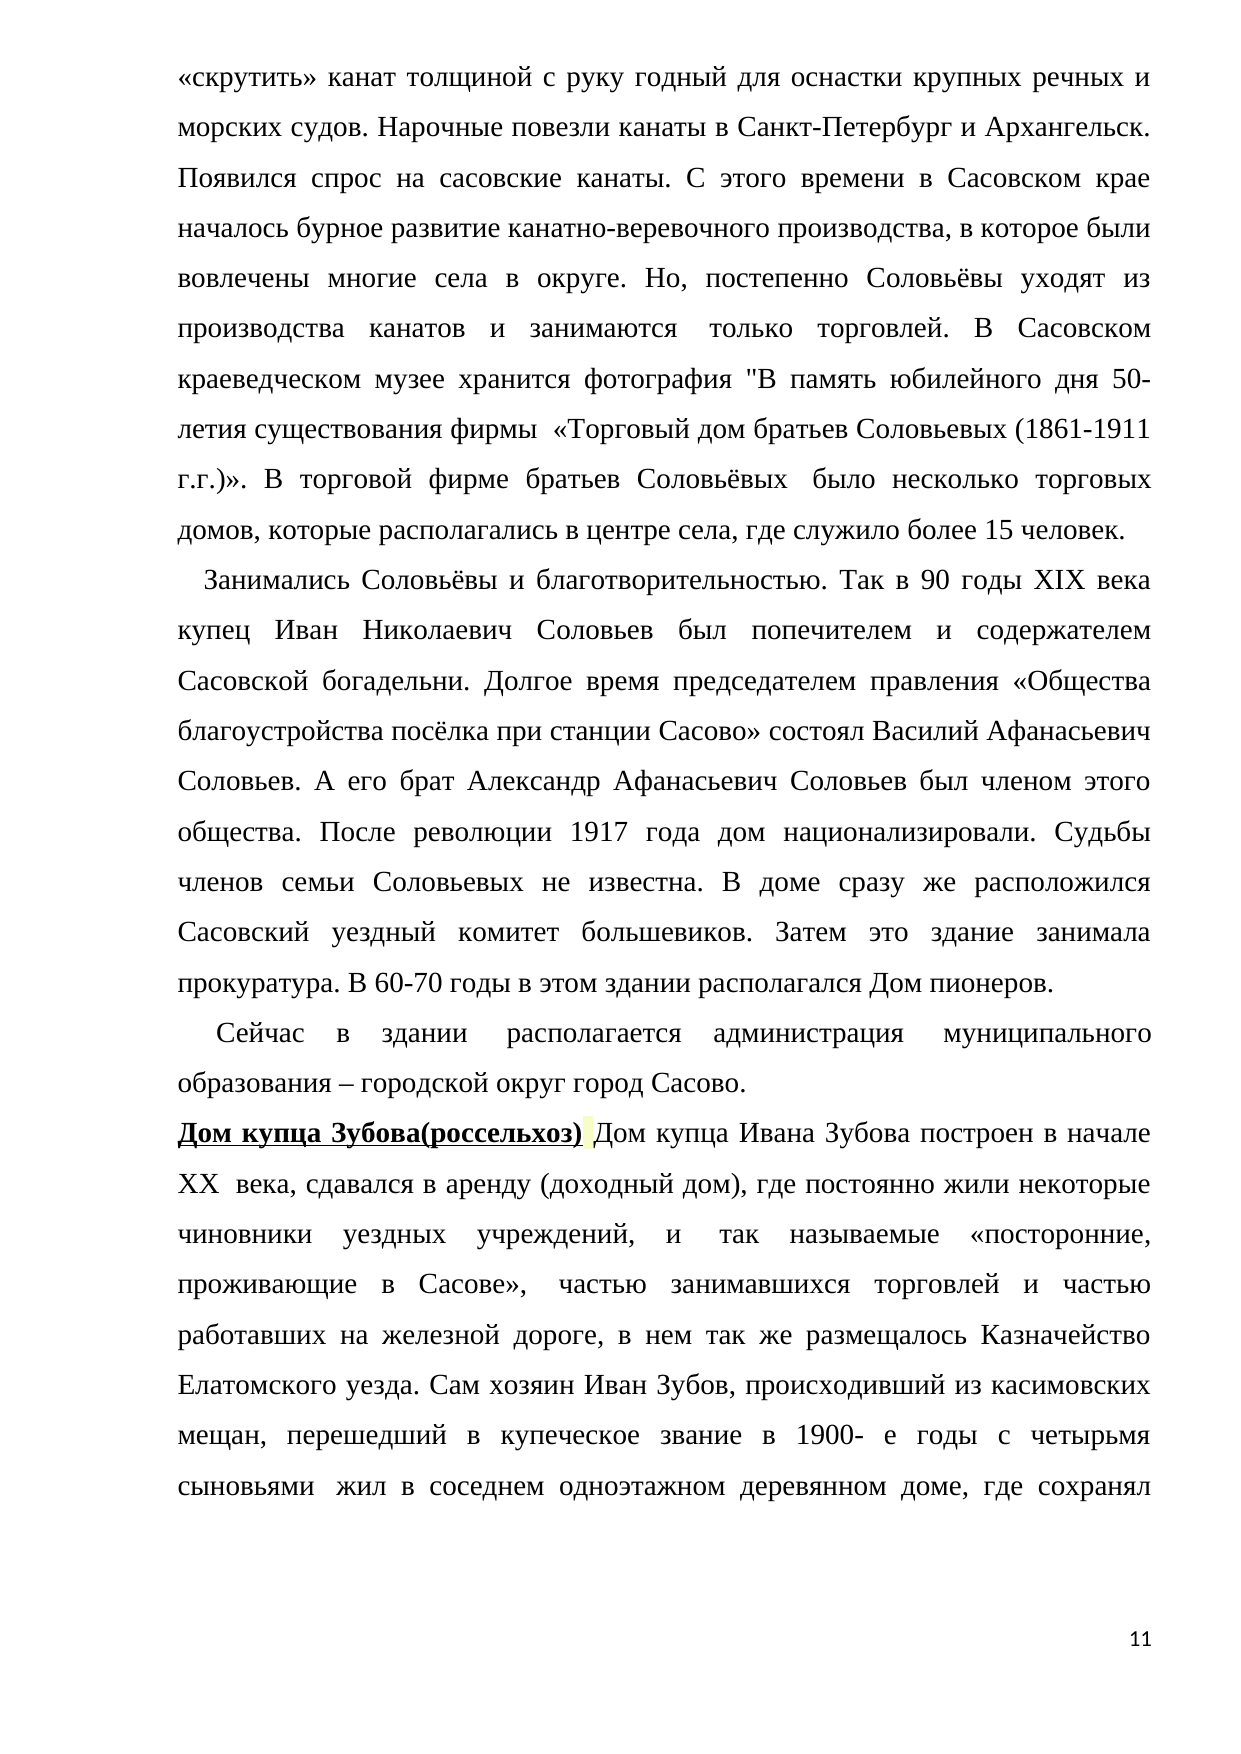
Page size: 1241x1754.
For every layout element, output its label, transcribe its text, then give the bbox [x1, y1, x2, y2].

text Занимались Соловьёвы и благотворительностью. Так в 90 годы XIX века купец Иван Николаевич Соловьев был попечителем и содержателем Сасовской богадельни. Долгое время председателем правления «Общества благоустройства посёлка при станции Сасово» состоял Василий Афанасьевич Соловьев. А его брат Александр Афанасьевич Соловьев был членом этого общества. После революции 1917 года дом национализировали. Судьбы членов семьи Соловьевых не известна. В доме сразу же расположился Сасовский уездный комитет большевиков. Затем это здание занимала прокуратура. В 60-70 годы в этом здании располагался Дом пионеров. [177, 562, 1152, 998]
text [177, 1116, 1152, 1501]
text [177, 59, 1152, 545]
text Сейчас в здании располагается администрация муниципального образования – городской округ город Сасово. [177, 1015, 1152, 1099]
